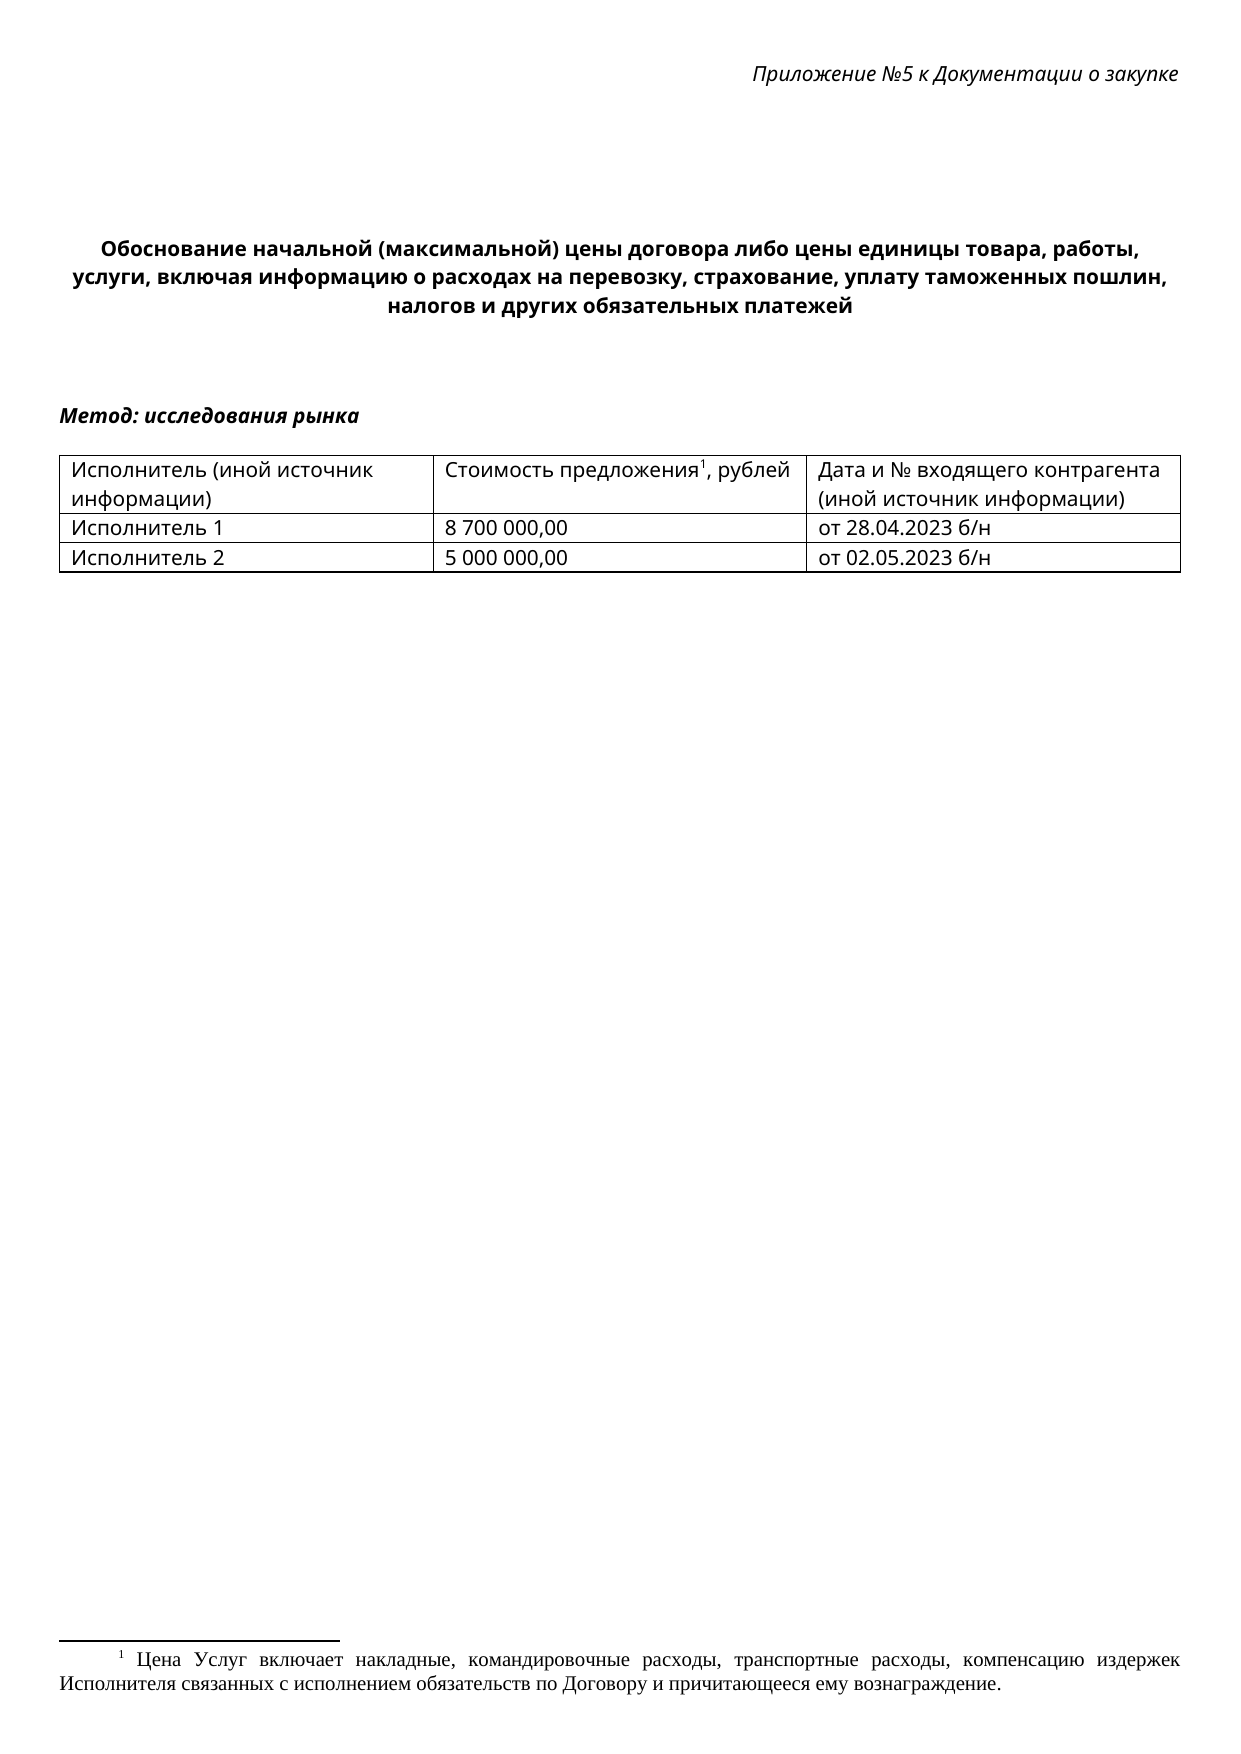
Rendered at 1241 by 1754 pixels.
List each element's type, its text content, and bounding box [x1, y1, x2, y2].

table_cell 5 000 000,00 [434, 543, 806, 571]
table_cell от 02.05.2023 б/н [807, 543, 1180, 571]
table_cell Исполнитель 1 [60, 514, 433, 542]
table_cell 8 700 000,00 [434, 514, 806, 542]
table_cell от 28.04.2023 б/н [807, 514, 1180, 542]
table_header Стоимость предложения, рублей [434, 456, 806, 512]
text Метод: исследования рынка [59, 401, 1181, 429]
table_header Исполнитель (иной источник информации) [60, 456, 433, 512]
list Приложение №5 к Документации о закупке [134, 59, 1181, 87]
table_header Дата и № входящего контрагента (иной источник информации) [807, 456, 1180, 512]
table_cell Исполнитель 2 [60, 543, 433, 571]
text Обоснование начальной (максимальной) цены договора либо цены единицы товара, работы, услуги, включая информацию о расходах на перевозку, страхование, уплату таможенных пошлин, налогов и других обязательных платежей [59, 234, 1181, 319]
